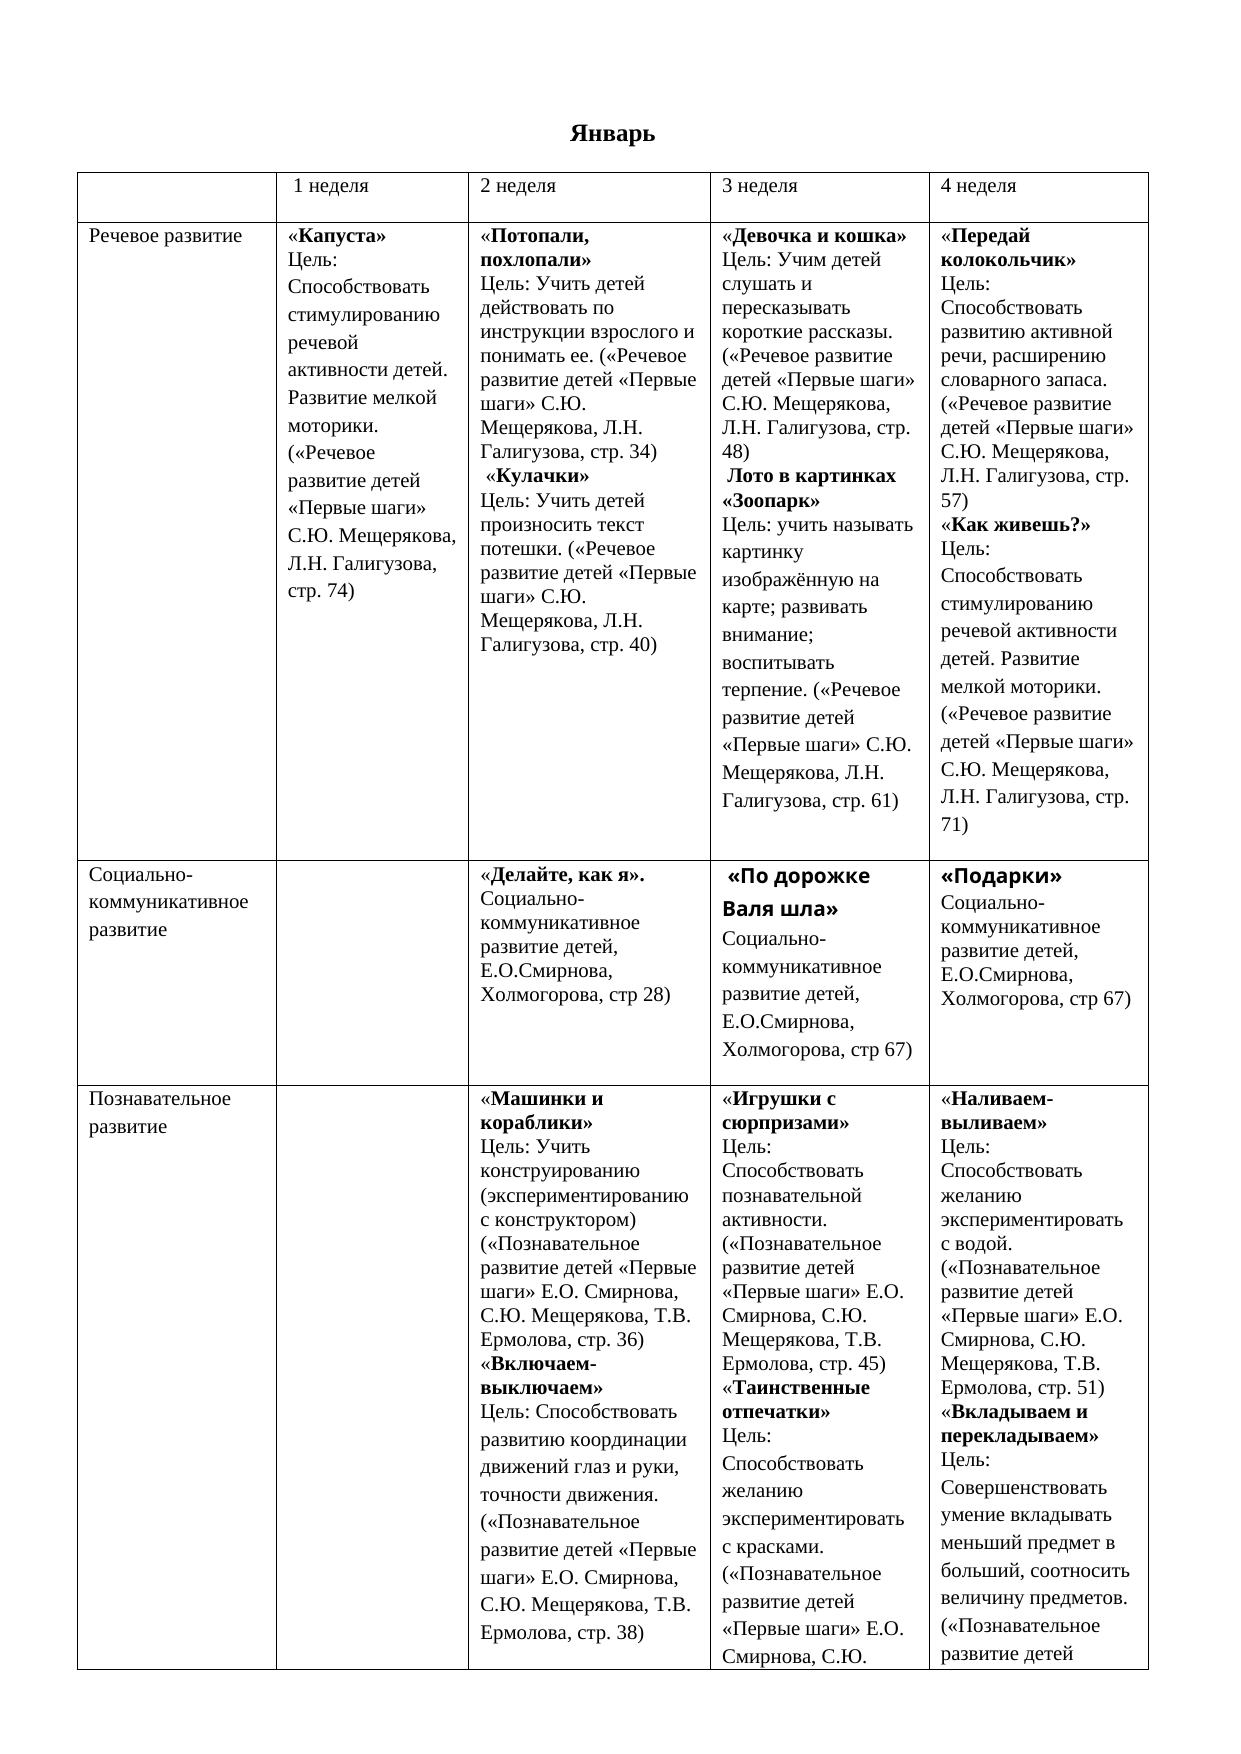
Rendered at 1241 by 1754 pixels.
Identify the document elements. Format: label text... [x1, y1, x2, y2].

text Январь [89, 118, 1137, 147]
table_header 2 неделя [469, 173, 710, 222]
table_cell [930, 1086, 1148, 1669]
table_header 4 неделя [930, 173, 1148, 222]
table_header 3 неделя [711, 173, 929, 222]
table_header [78, 173, 276, 222]
table_cell «Подарки» Социально-коммуникативное развитие детей, Е.О.Смирнова, Холмогорова, стр 67) [930, 861, 1148, 1085]
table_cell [469, 1086, 710, 1669]
table_cell «Передай колокольчик» Цель: Способствовать развитию активной речи, расширению словарного запаса. («Речевое развитие детей «Первые шаги» С.Ю. Мещерякова, Л.Н. Галигузова, стр. 57) «Как живешь?» Цель: Способствовать стимулированию речевой активности детей. Развитие мелкой моторики. («Речевое развитие детей «Первые шаги» С.Ю. Мещерякова, Л.Н. Галигузова, стр. 71) [930, 223, 1148, 860]
table_cell «Капуста» Цель: Способствовать стимулированию речевой активности детей. Развитие мелкой моторики. («Речевое развитие детей «Первые шаги» С.Ю. Мещерякова, Л.Н. Галигузова, стр. 74) [277, 223, 468, 860]
table_cell Социально-коммуникативное развитие [78, 861, 276, 1085]
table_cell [711, 1086, 929, 1669]
table_cell «Потопали, похлопали» Цель: Учить детей действовать по инструкции взрослого и понимать ее. («Речевое развитие детей «Первые шаги» С.Ю. Мещерякова, Л.Н. Галигузова, стр. 34) «Кулачки» Цель: Учить детей произносить текст потешки. («Речевое развитие детей «Первые шаги» С.Ю. Мещерякова, Л.Н. Галигузова, стр. 40) [469, 223, 710, 860]
table_cell «Делайте, как я». Социально-коммуникативное развитие детей, Е.О.Смирнова, Холмогорова, стр 28) [469, 861, 710, 1085]
table_header 1 неделя [277, 173, 468, 222]
table_cell «Девочка и кошка» Цель: Учим детей слушать и пересказывать короткие рассказы. («Речевое развитие детей «Первые шаги» С.Ю. Мещерякова, Л.Н. Галигузова, стр. 48) Лото в картинках «Зоопарк» Цель: учить называть картинку изображённую на карте; развивать внимание; воспитывать терпение. («Речевое развитие детей «Первые шаги» С.Ю. Мещерякова, Л.Н. Галигузова, стр. 61) [711, 223, 929, 860]
table_cell [277, 1086, 468, 1669]
table_cell [277, 861, 468, 1085]
table_cell «По дорожке Валя шла» Социально-коммуникативное развитие детей, Е.О.Смирнова, Холмогорова, стр 67) [711, 861, 929, 1085]
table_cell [78, 1086, 276, 1669]
table_cell Речевое развитие [78, 223, 276, 860]
